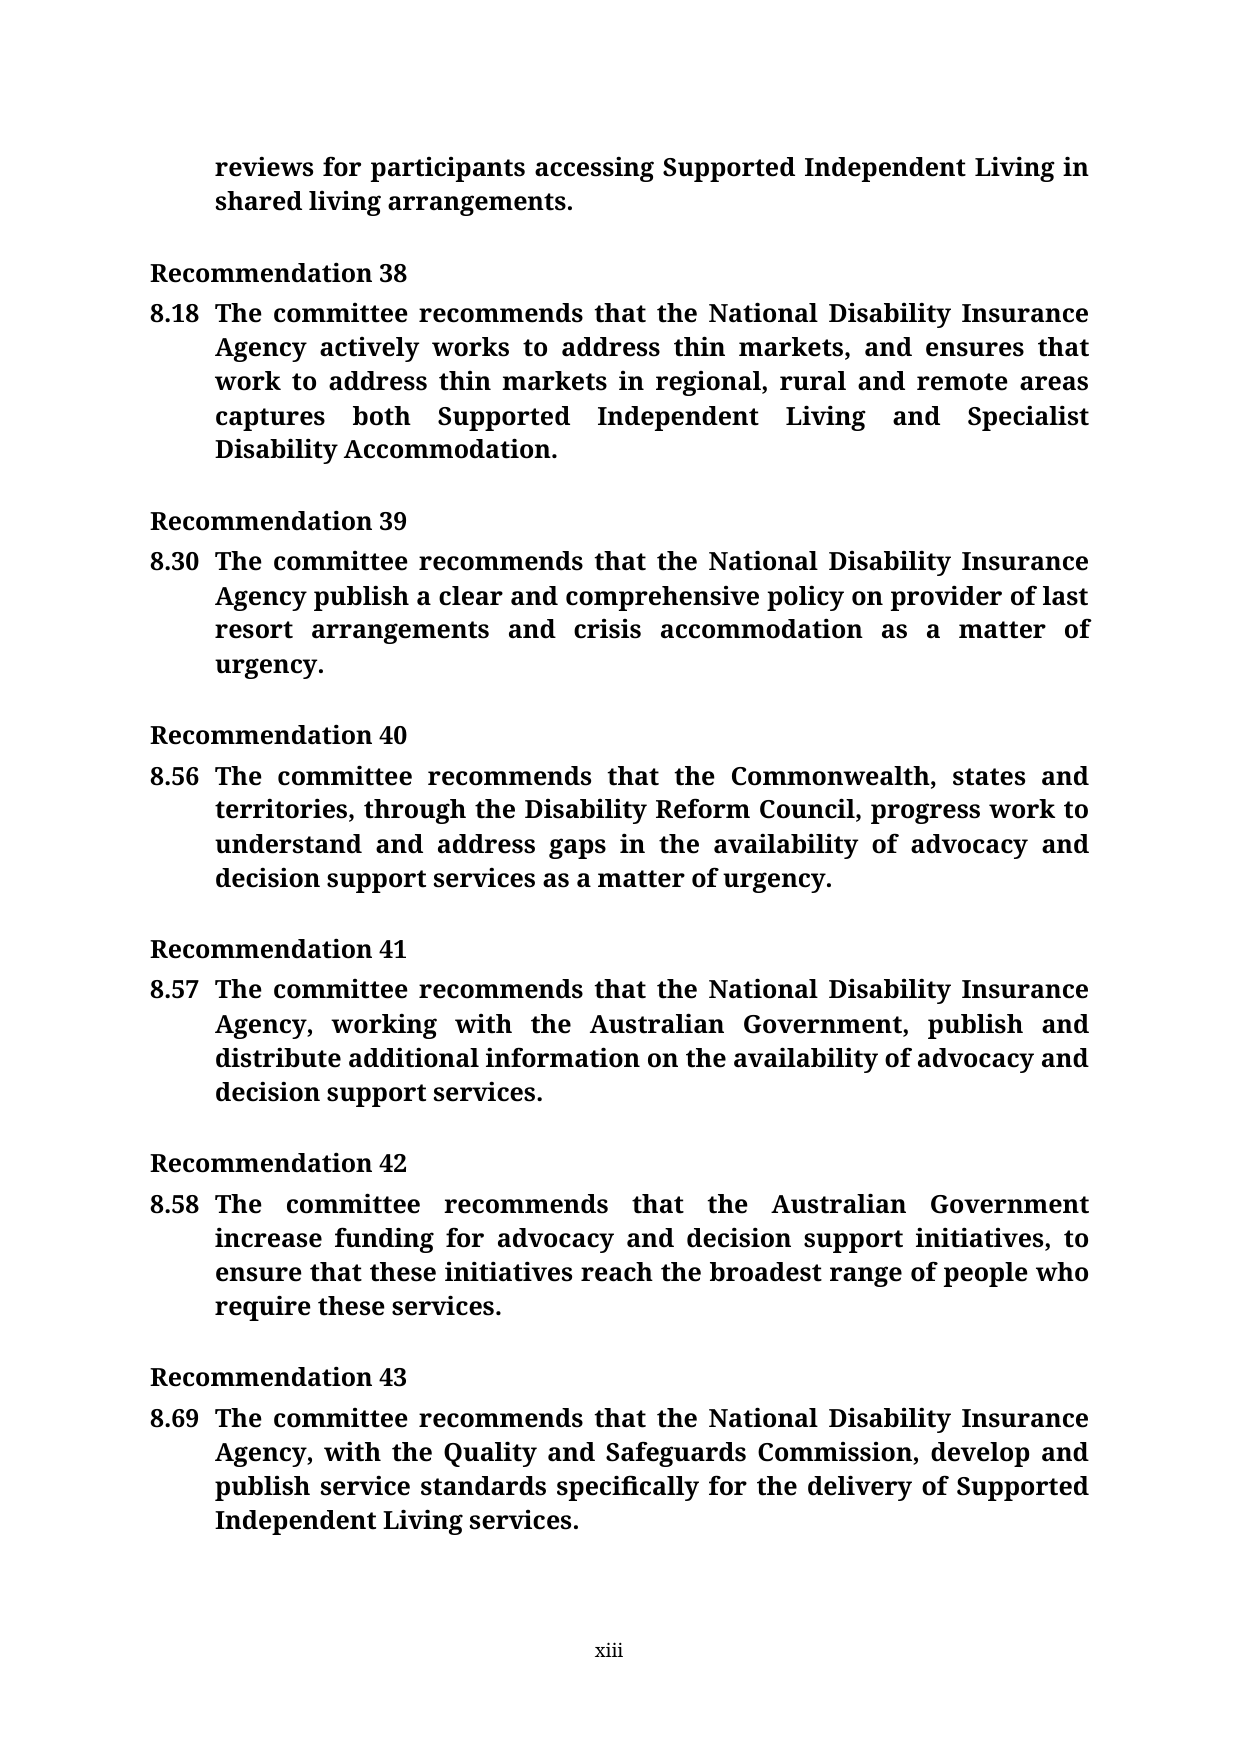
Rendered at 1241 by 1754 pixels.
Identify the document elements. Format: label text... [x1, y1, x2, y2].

list 8.18 The committee recommends that the National Disability Insurance Agency actively works to address thin markets, and ensures that work to address thin markets in regional, rural and remote areas captures both Supported Independent Living and Specialist Disability Accommodation. [150, 296, 1090, 466]
subtitle Recommendation 43 [150, 1360, 1090, 1394]
subtitle Recommendation 41 [150, 932, 1090, 966]
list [150, 150, 1090, 218]
list 8.56 The committee recommends that the Commonwealth, states and territories, through the Disability Reform Council, progress work to understand and address gaps in the availability of advocacy and decision support services as a matter of urgency. [150, 758, 1090, 894]
subtitle Recommendation 38 [150, 256, 1090, 290]
subtitle Recommendation 42 [150, 1146, 1090, 1180]
subtitle Recommendation 39 [150, 504, 1090, 538]
list 8.57 The committee recommends that the National Disability Insurance Agency, working with the Australian Government, publish and distribute additional information on the availability of advocacy and decision support services. [150, 972, 1090, 1108]
list 8.58 The committee recommends that the Australian Government increase funding for advocacy and decision support initiatives, to ensure that these initiatives reach the broadest range of people who require these services. [150, 1186, 1090, 1322]
list 8.30 The committee recommends that the National Disability Insurance Agency publish a clear and comprehensive policy on provider of last resort arrangements and crisis accommodation as a matter of urgency. [150, 544, 1090, 680]
list 8.69 The committee recommends that the National Disability Insurance Agency, with the Quality and Safeguards Commission, develop and publish service standards specifically for the delivery of Supported Independent Living services. [150, 1400, 1090, 1537]
subtitle Recommendation 40 [150, 718, 1090, 752]
